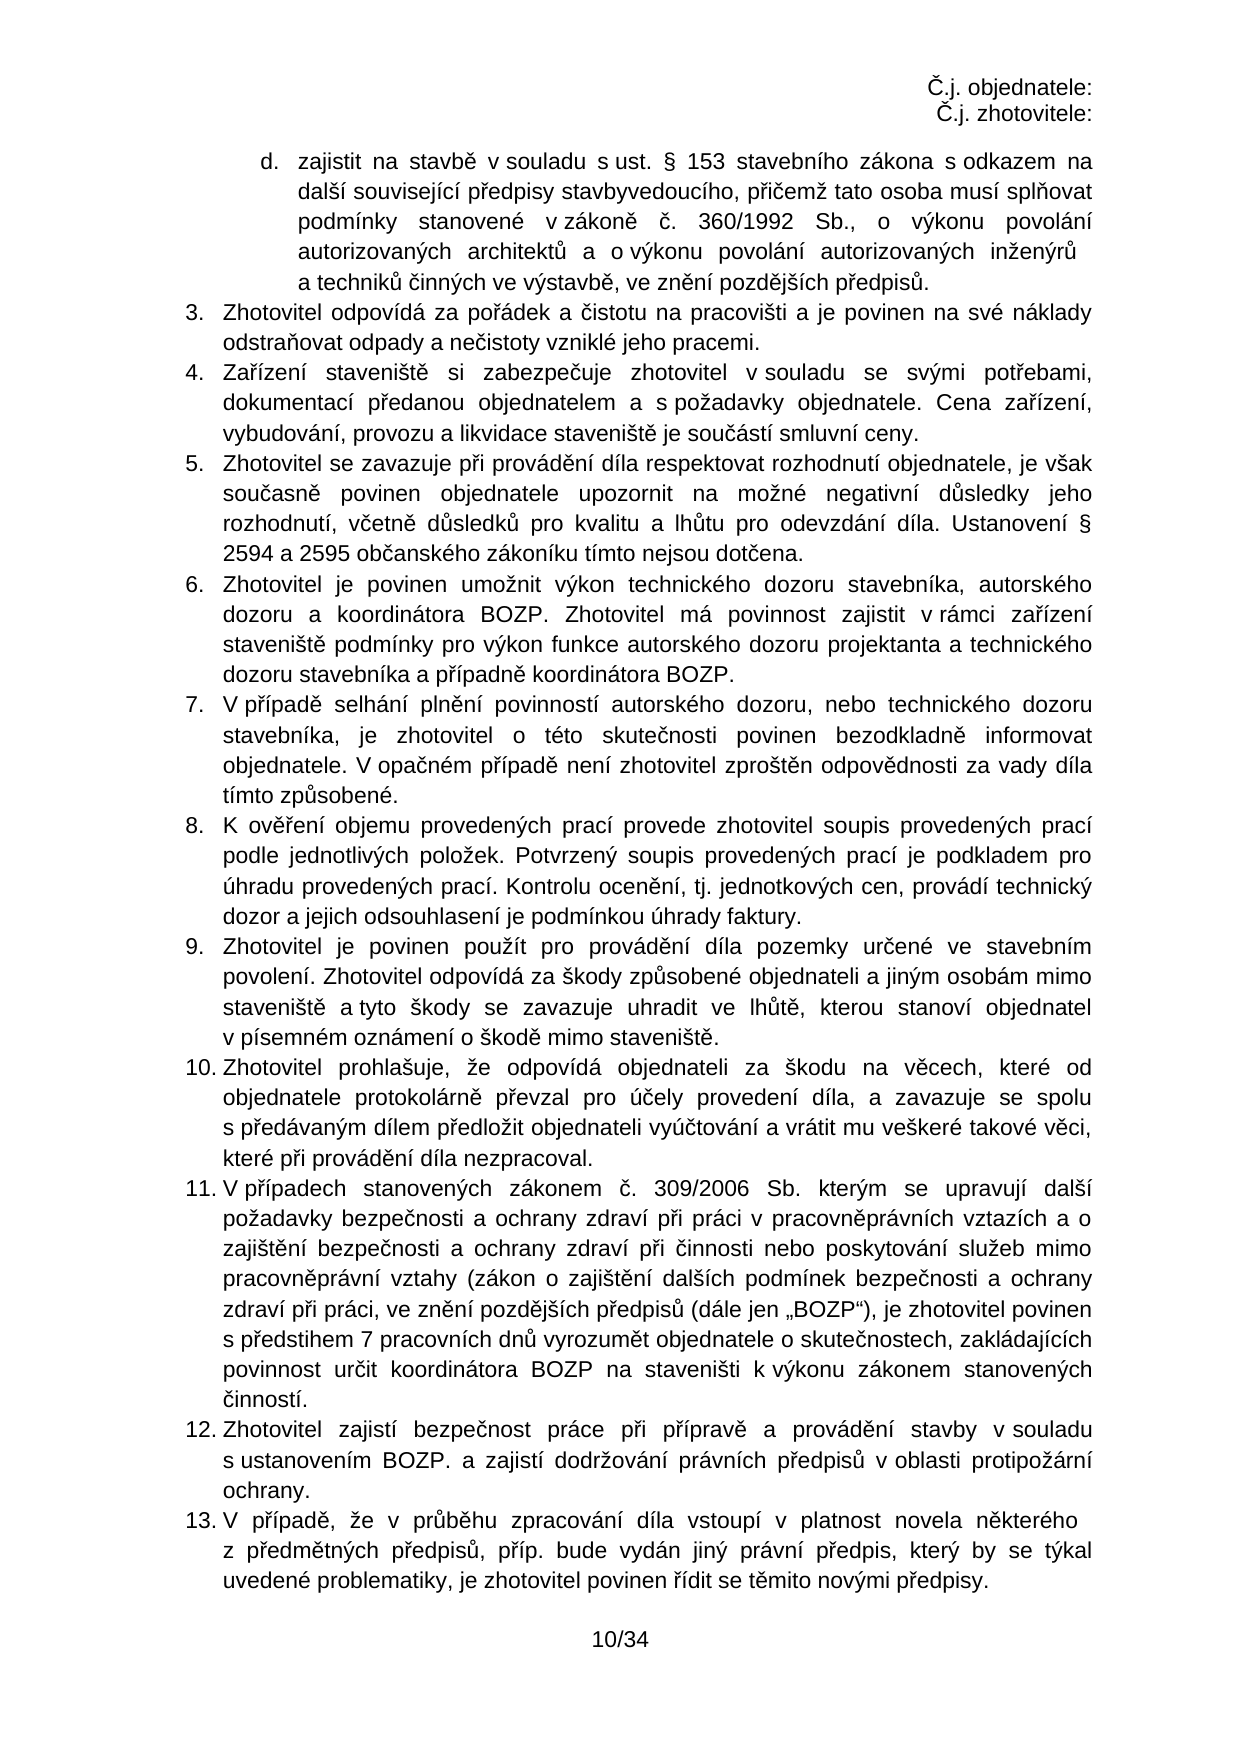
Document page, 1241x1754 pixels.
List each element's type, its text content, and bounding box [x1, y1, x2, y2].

list Zhotovitel je povinen použít pro provádění díla pozemky určené ve stavebním povolení. Zhotovitel odpovídá za škody způsobené objednateli a jiným osobám mimo staveniště a tyto škody se zavazuje uhradit ve lhůtě, kterou stanoví objednatel v písemném oznámení o škodě mimo staveniště. [185, 933, 1093, 1050]
list Zhotovitel odpovídá za pořádek a čistotu na pracovišti a je povinen na své náklady odstraňovat odpady a nečistoty vzniklé jeho pracemi. [185, 299, 1093, 355]
list Zhotovitel se zavazuje při provádění díla respektovat rozhodnutí objednatele, je však současně povinen objednatele upozornit na možné negativní důsledky jeho rozhodnutí, včetně důsledků pro kvalitu a lhůtu pro odevzdání díla. Ustanovení § 2594 a 2595 občanského zákoníku tímto nejsou dotčena. [185, 450, 1093, 567]
list K ověření objemu provedených prací provede zhotovitel soupis provedených prací podle jednotlivých položek. Potvrzený soupis provedených prací je podkladem pro úhradu provedených prací. Kontrolu ocenění, tj. jednotkových cen, provádí technický dozor a jejich odsouhlasení je podmínkou úhrady faktury. [185, 812, 1093, 929]
list Zhotovitel prohlašuje, že odpovídá objednateli za škodu na věcech, které od objednatele protokolárně převzal pro účely provedení díla, a zavazuje se spolu s předávaným dílem předložit objednateli vyúčtování a vrátit mu veškeré takové věci, které při provádění díla nezpracoval. [185, 1054, 1093, 1171]
list Zhotovitel zajistí bezpečnost práce při přípravě a provádění stavby v souladu s ustanovením BOZP. a zajistí dodržování právních předpisů v oblasti protipožární ochrany. [185, 1416, 1093, 1503]
list Zhotovitel je povinen umožnit výkon technického dozoru stavebníka, autorského dozoru a koordinátora BOZP. Zhotovitel má povinnost zajistit v rámci zařízení staveniště podmínky pro výkon funkce autorského dozoru projektanta a technického dozoru stavebníka a případně koordinátora BOZP. [185, 571, 1093, 687]
list zajistit na stavbě v souladu s ust. § 153 stavebního zákona s odkazem na další související předpisy stavbyvedoucího, přičemž tato osoba musí splňovat podmínky stanovené v zákoně č. 360/1992 Sb., o výkonu povolání autorizovaných architektů a o výkonu povolání autorizovaných inženýrů a techniků činných ve výstavbě, ve znění pozdějších předpisů. [260, 148, 1093, 295]
list V případě selhání plnění povinností autorského dozoru, nebo technického dozoru stavebníka, je zhotovitel o této skutečnosti povinen bezodkladně informovat objednatele. V opačném případě není zhotovitel zproštěn odpovědnosti za vady díla tímto způsobené. [185, 691, 1093, 808]
list V případě, že v průběhu zpracování díla vstoupí v platnost novela některého z předmětných předpisů, příp. bude vydán jiný právní předpis, který by se týkal uvedené problematiky, je zhotovitel povinen řídit se těmito novými předpisy. [185, 1507, 1093, 1594]
list Zařízení staveniště si zabezpečuje zhotovitel v souladu se svými potřebami, dokumentací předanou objednatelem a s požadavky objednatele. Cena zařízení, vybudování, provozu a likvidace staveniště je součástí smluvní ceny. [185, 359, 1093, 446]
list V případech stanovených zákonem č. 309/2006 Sb. kterým se upravují další požadavky bezpečnosti a ochrany zdraví při práci v pracovněprávních vztazích a o zajištění bezpečnosti a ochrany zdraví při činnosti nebo poskytování služeb mimo pracovněprávní vztahy (zákon o zajištění dalších podmínek bezpečnosti a ochrany zdraví při práci, ve znění pozdějších předpisů (dále jen „BOZP“), je zhotovitel povinen s předstihem 7 pracovních dnů vyrozumět objednatele o skutečnostech, zakládajících povinnost určit koordinátora BOZP na staveništi k výkonu zákonem stanovených činností. [185, 1175, 1093, 1412]
